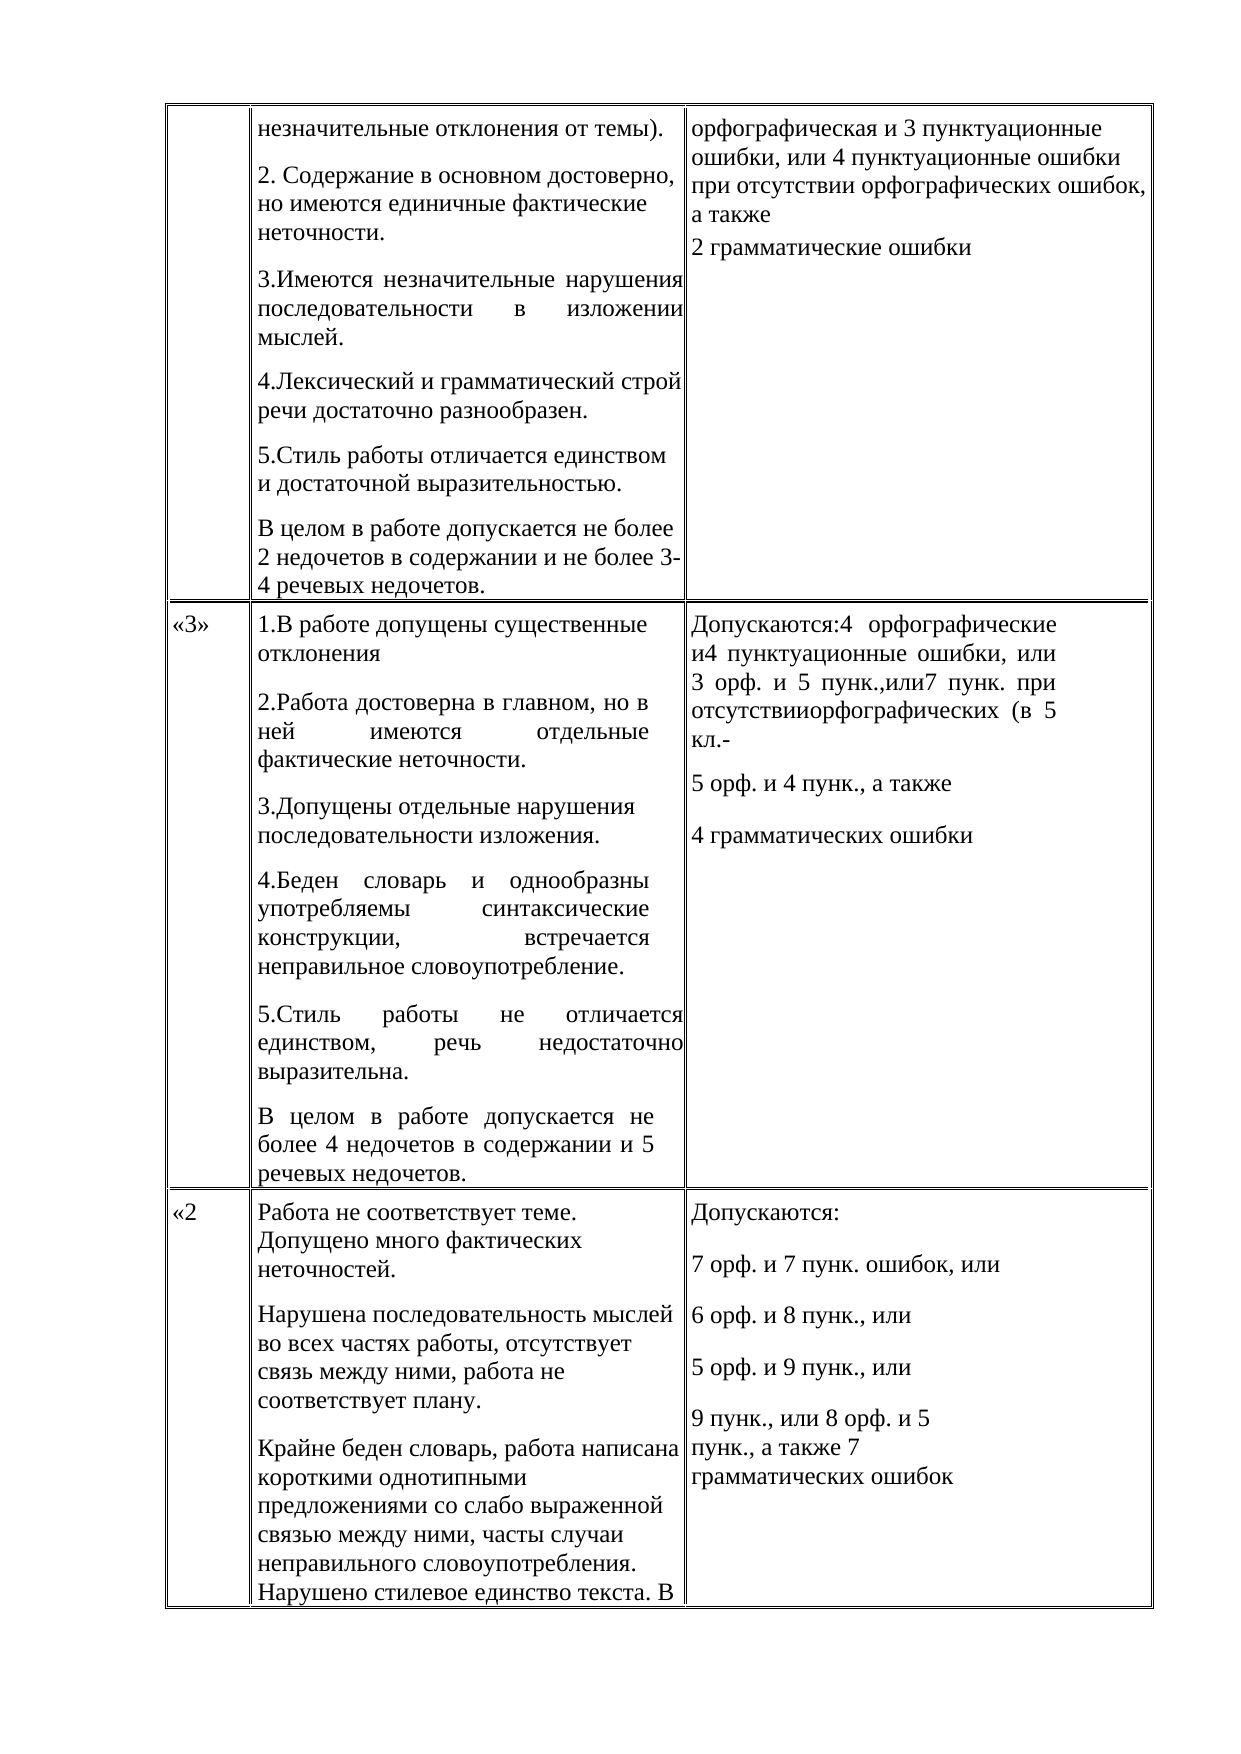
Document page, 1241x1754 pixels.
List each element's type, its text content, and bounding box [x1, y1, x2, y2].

table_cell орфографическая и 3 пунктуационные ошибки, или 4 пунктуационные ошибки при отсутствии орфографических ошибок, а также 2 грамматические ошибки [685, 106, 1151, 599]
table_cell 1.В работе допущены существенные отклонения 2.Работа достоверна в главном, но в ней имеются отдельные фактические неточности. 3.Допущены отдельные нарушения последовательности изложения. 4.Беден словарь и однообразны употребляемы синтаксические конструкции, встречается неправильное словоупотребление. 5.Стиль работы не отличается единством, речь недостаточно выразительна. В целом в работе допускается не более 4 недочетов в содержании и 5 речевых недочетов. [252, 603, 684, 1187]
table_cell [166, 104, 251, 599]
table_cell «2 [166, 1187, 251, 1606]
table_cell незначительные отклонения от темы). 2. Содержание в основном достоверно, но имеются единичные фактические неточности. 3.Имеются незначительные нарушения последовательности в изложении мыслей. 4.Лексический и грамматический строй речи достаточно разнообразен. 5.Стиль работы отличается единством и достаточной выразительностью. В целом в работе допускается не более 2 недочетов в содержании и не более 3-4 речевых недочетов. [251, 106, 685, 599]
table_cell Допускаются:4 орфографические и4 пунктуационные ошибки, или 3 орф. и 5 пунк.,или7 пунк. при отсутствииорфографических (в 5 кл.- 5 орф. и 4 пунк., а также 4 грамматических ошибки [685, 599, 1152, 1187]
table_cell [685, 1187, 1152, 1606]
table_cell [251, 1190, 685, 1606]
table_cell «3» [166, 599, 251, 1187]
